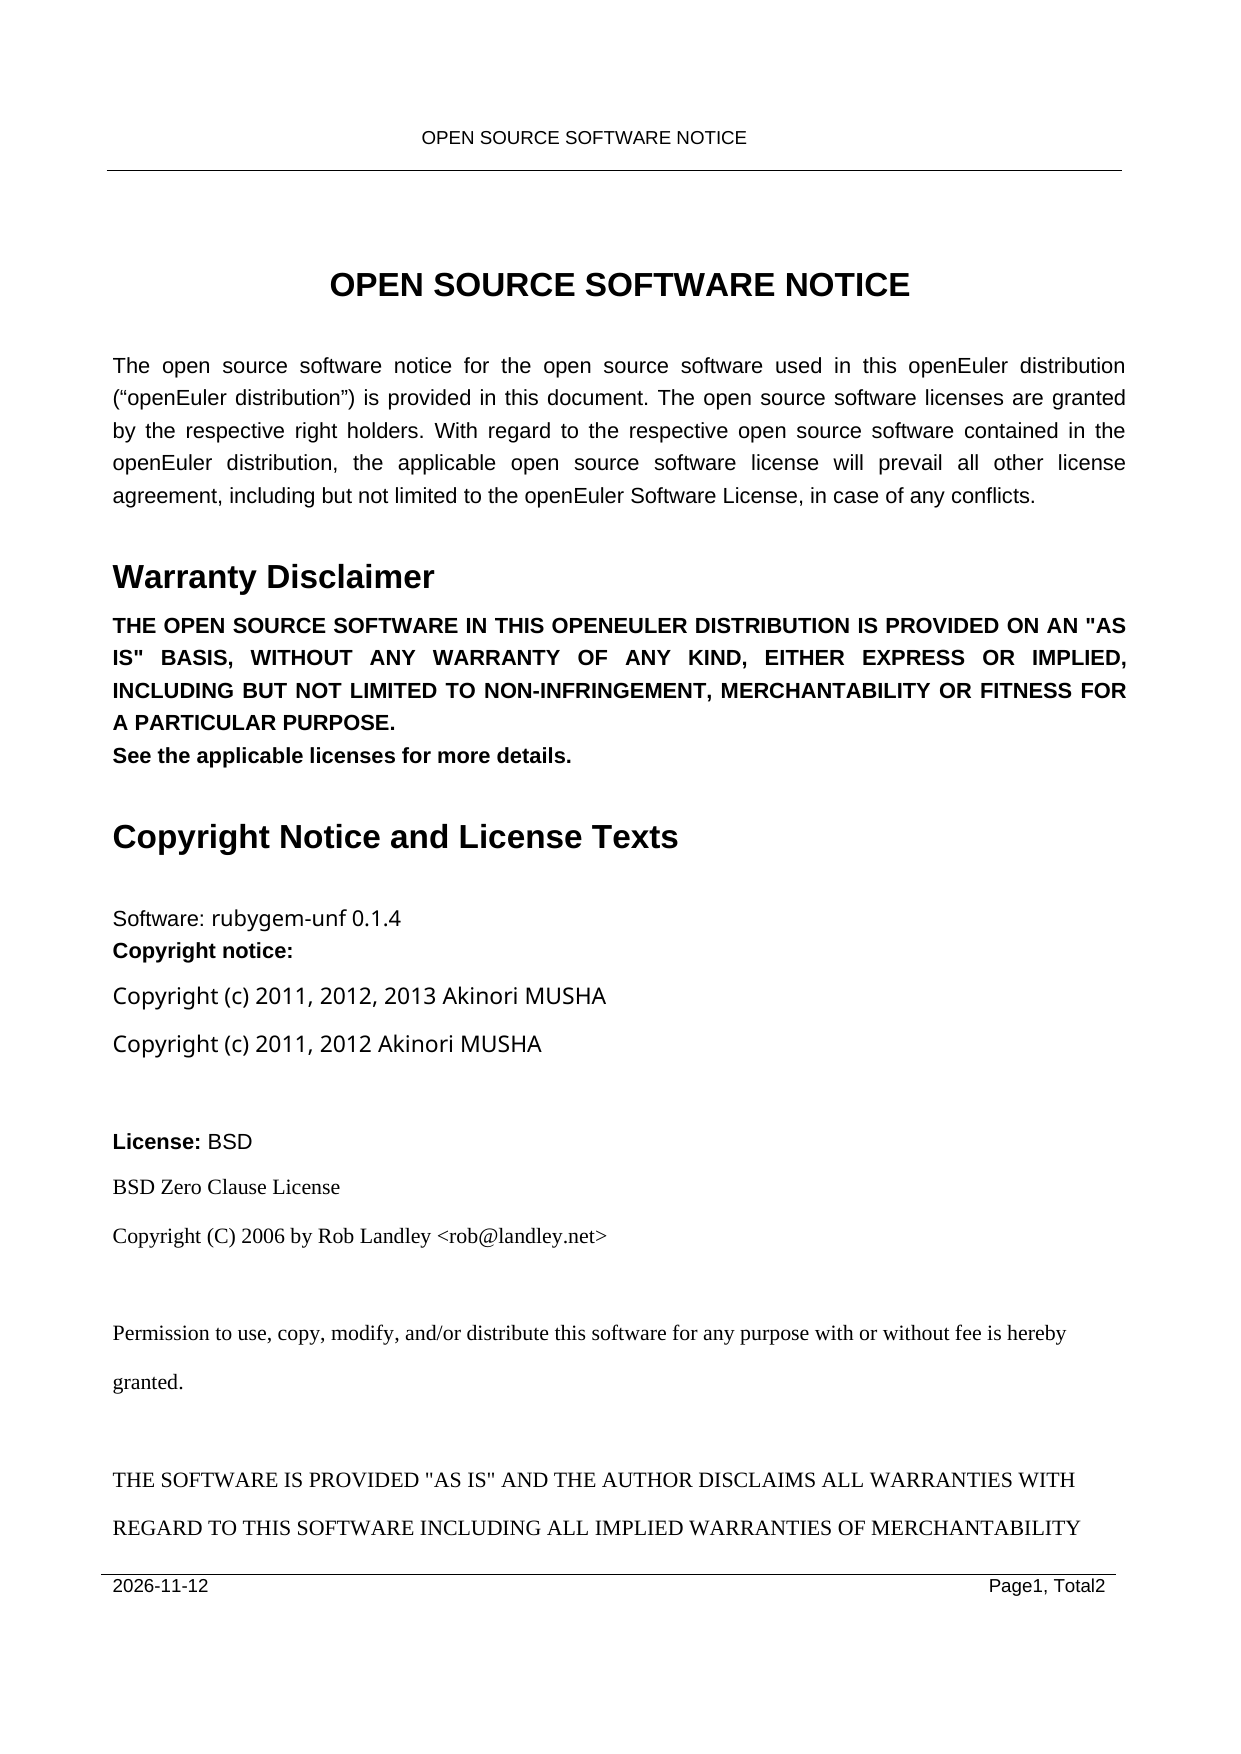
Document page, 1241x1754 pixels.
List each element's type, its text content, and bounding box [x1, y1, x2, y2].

text The open source software notice for the open source software used in this openEuler distribution (“openEuler distribution”) is provided in this document. The open source software licenses are granted by the respective right holders. With regard to the respective open source software contained in the openEuler distribution, the applicable open source software license will prevail all other license agreement, including but not limited to the openEuler Software License, in case of any conflicts. [112, 349, 1128, 511]
text Copyright Notice and License Texts [112, 804, 1128, 869]
text THE OPEN SOURCE SOFTWARE IN THIS OPENEULER DISTRIBUTION IS PROVIDED ON AN "AS IS" BASIS, WITHOUT ANY WARRANTY OF ANY KIND, EITHER EXPRESS OR IMPLIED, INCLUDING BUT NOT LIMITED TO NON-INFRINGEMENT, MERCHANTABILITY OR FITNESS FOR A PARTICULAR PURPOSE. See the applicable licenses for more details. [112, 609, 1128, 771]
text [112, 1170, 1128, 1544]
text License: BSD [112, 1125, 1128, 1158]
text Software: rubygem-unf 0.1.4 [112, 901, 1128, 934]
text Copyright (c) 2011, 2012, 2013 Akinori MUSHA Copyright (c) 2011, 2012 Akinori MUSHA [112, 979, 1128, 1109]
text Copyright notice: [112, 934, 1128, 966]
text Warranty Disclaimer [112, 544, 1128, 609]
text OPEN SOURCE SOFTWARE NOTICE [112, 251, 1128, 316]
